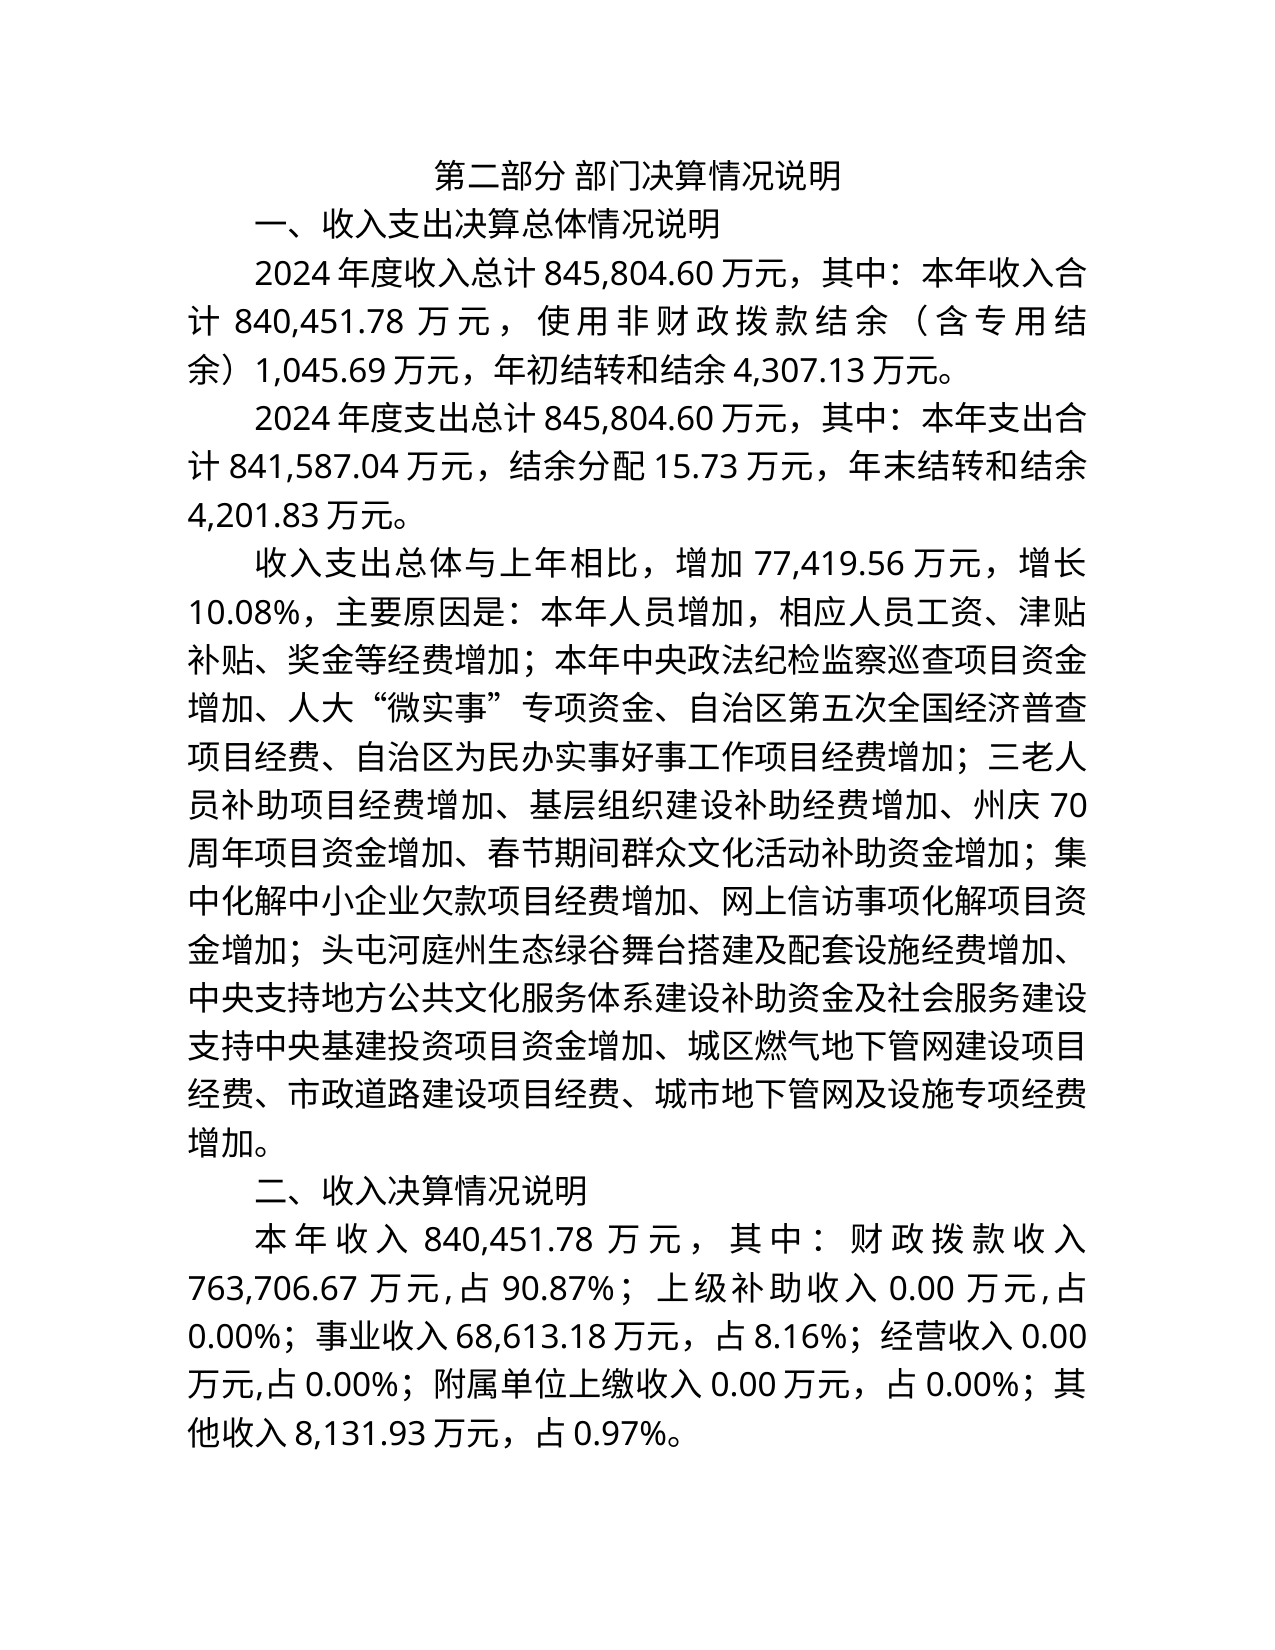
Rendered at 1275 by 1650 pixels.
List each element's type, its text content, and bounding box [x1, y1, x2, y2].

text 二、收入决算情况说明 [187, 1165, 1087, 1213]
text 2024年度支出总计845,804.60万元，其中：本年支出合计841,587.04万元，结余分配15.73万元，年末结转和结余4,201.83万元。 [187, 392, 1087, 537]
text 一、收入支出决算总体情况说明 [187, 198, 1087, 246]
text 收入支出总体与上年相比，增加77,419.56万元，增长10.08%，主要原因是：本年人员增加，相应人员工资、津贴补贴、奖金等经费增加；本年中央政法纪检监察巡查项目资金增加、人大“微实事”专项资金、自治区第五次全国经济普查项目经费、自治区为民办实事好事工作项目经费增加；三老人员补助项目经费增加、基层组织建设补助经费增加、州庆70周年项目资金增加、春节期间群众文化活动补助资金增加；集中化解中小企业欠款项目经费增加、网上信访事项化解项目资金增加；头屯河庭州生态绿谷舞台搭建及配套设施经费增加、中央支持地方公共文化服务体系建设补助资金及社会服务建设支持中央基建投资项目资金增加、城区燃气地下管网建设项目经费、市政道路建设项目经费、城市地下管网及设施专项经费增加。 [187, 537, 1087, 1165]
text 本年收入840,451.78万元，其中：财政拨款收入763,706.67万元,占90.87%；上级补助收入0.00万元,占0.00%；事业收入68,613.18万元，占8.16%；经营收入0.00万元,占0.00%；附属单位上缴收入0.00万元，占0.00%；其他收入8,131.93万元，占0.97%。 [187, 1213, 1087, 1455]
text 2024年度收入总计845,804.60万元，其中：本年收入合计840,451.78万元，使用非财政拨款结余（含专用结余）1,045.69万元，年初结转和结余4,307.13万元。 [187, 246, 1087, 392]
text 第二部分 部门决算情况说明 [187, 150, 1087, 198]
